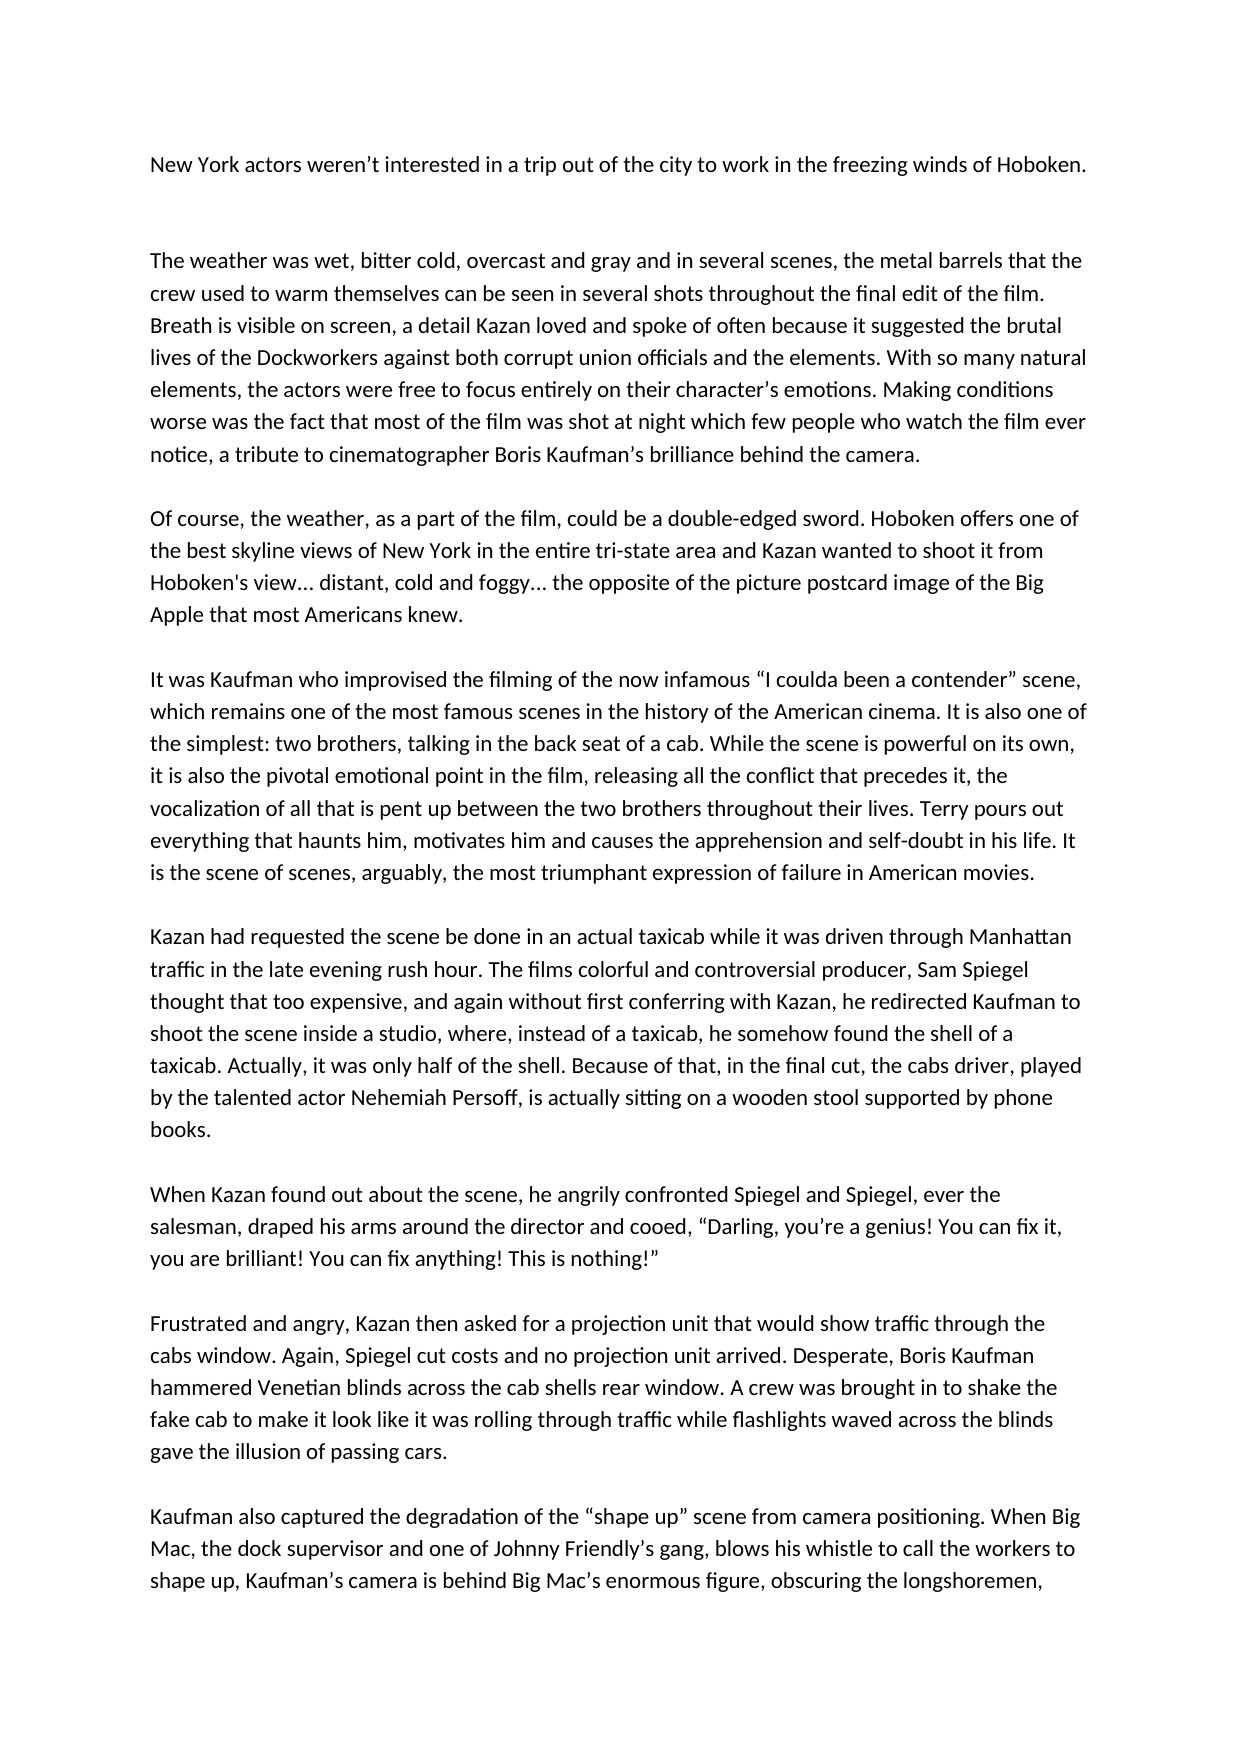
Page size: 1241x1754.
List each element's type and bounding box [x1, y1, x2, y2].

text [150, 150, 1090, 1594]
